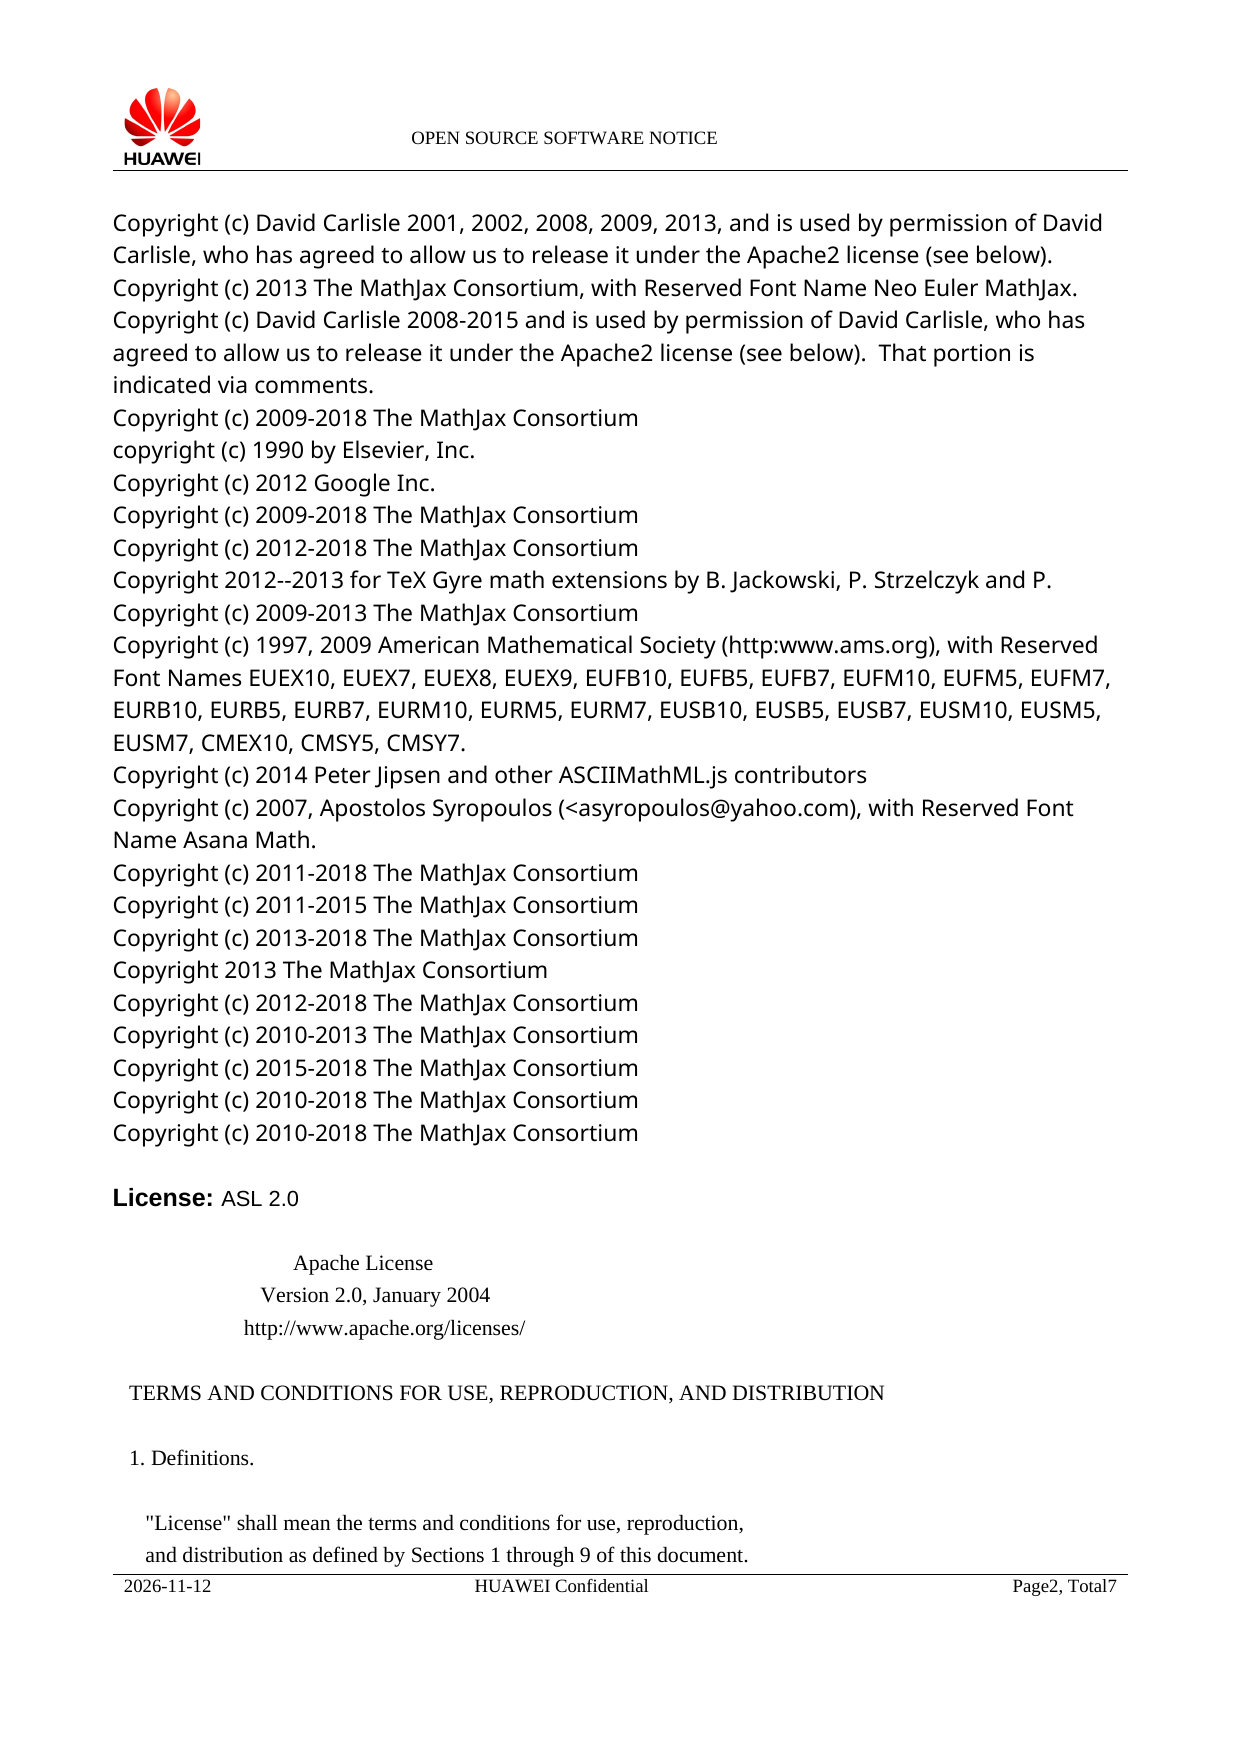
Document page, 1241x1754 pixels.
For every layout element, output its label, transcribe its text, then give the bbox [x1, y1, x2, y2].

text License: ASL 2.0 [112, 1181, 1128, 1214]
picture [124, 88, 201, 165]
text Copyright (c) 2012-2018 The MathJax Consortium Copyright 2012--2013 for TeX Gyre math extensions by B. Jackowski, P. Strzelczyk and P. Copyright (c) 2009-2013 The MathJax Consortium Copyright (c) 1997, 2009 American Mathematical Society (http:www.ams.org), with Reserved Font Names EUEX10, EUEX7, EUEX8, EUEX9, EUFB10, EUFB5, EUFB7, EUFM10, EUFM5, EUFM7, EURB10, EURB5, EURB7, EURM10, EURM5, EURM7, EUSB10, EUSB5, EUSB7, EUSM10, EUSM5, EUSM7, CMEX10, CMSY5, CMSY7. Copyright (c) 2014 Peter Jipsen and other ASCIIMathML.js contributors Copyright (c) 2007, Apostolos Syropoulos (<asyropoulos@yahoo.com), with Reserved Font Name Asana Math. Copyright (c) 2011-2018 The MathJax Consortium Copyright (c) 2011-2015 The MathJax Consortium Copyright (c) 2013-2018 The MathJax Consortium [112, 531, 1128, 954]
text Copyright (c) 2010-2013 The MathJax Consortium Copyright (c) 2015-2018 The MathJax Consortium Copyright (c) 2010-2018 The MathJax Consortium Copyright (c) 2010-2018 The MathJax Consortium [112, 1019, 1128, 1149]
text Copyright 2013 The MathJax Consortium Copyright (c) 2012-2018 The MathJax Consortium [112, 954, 1128, 1019]
